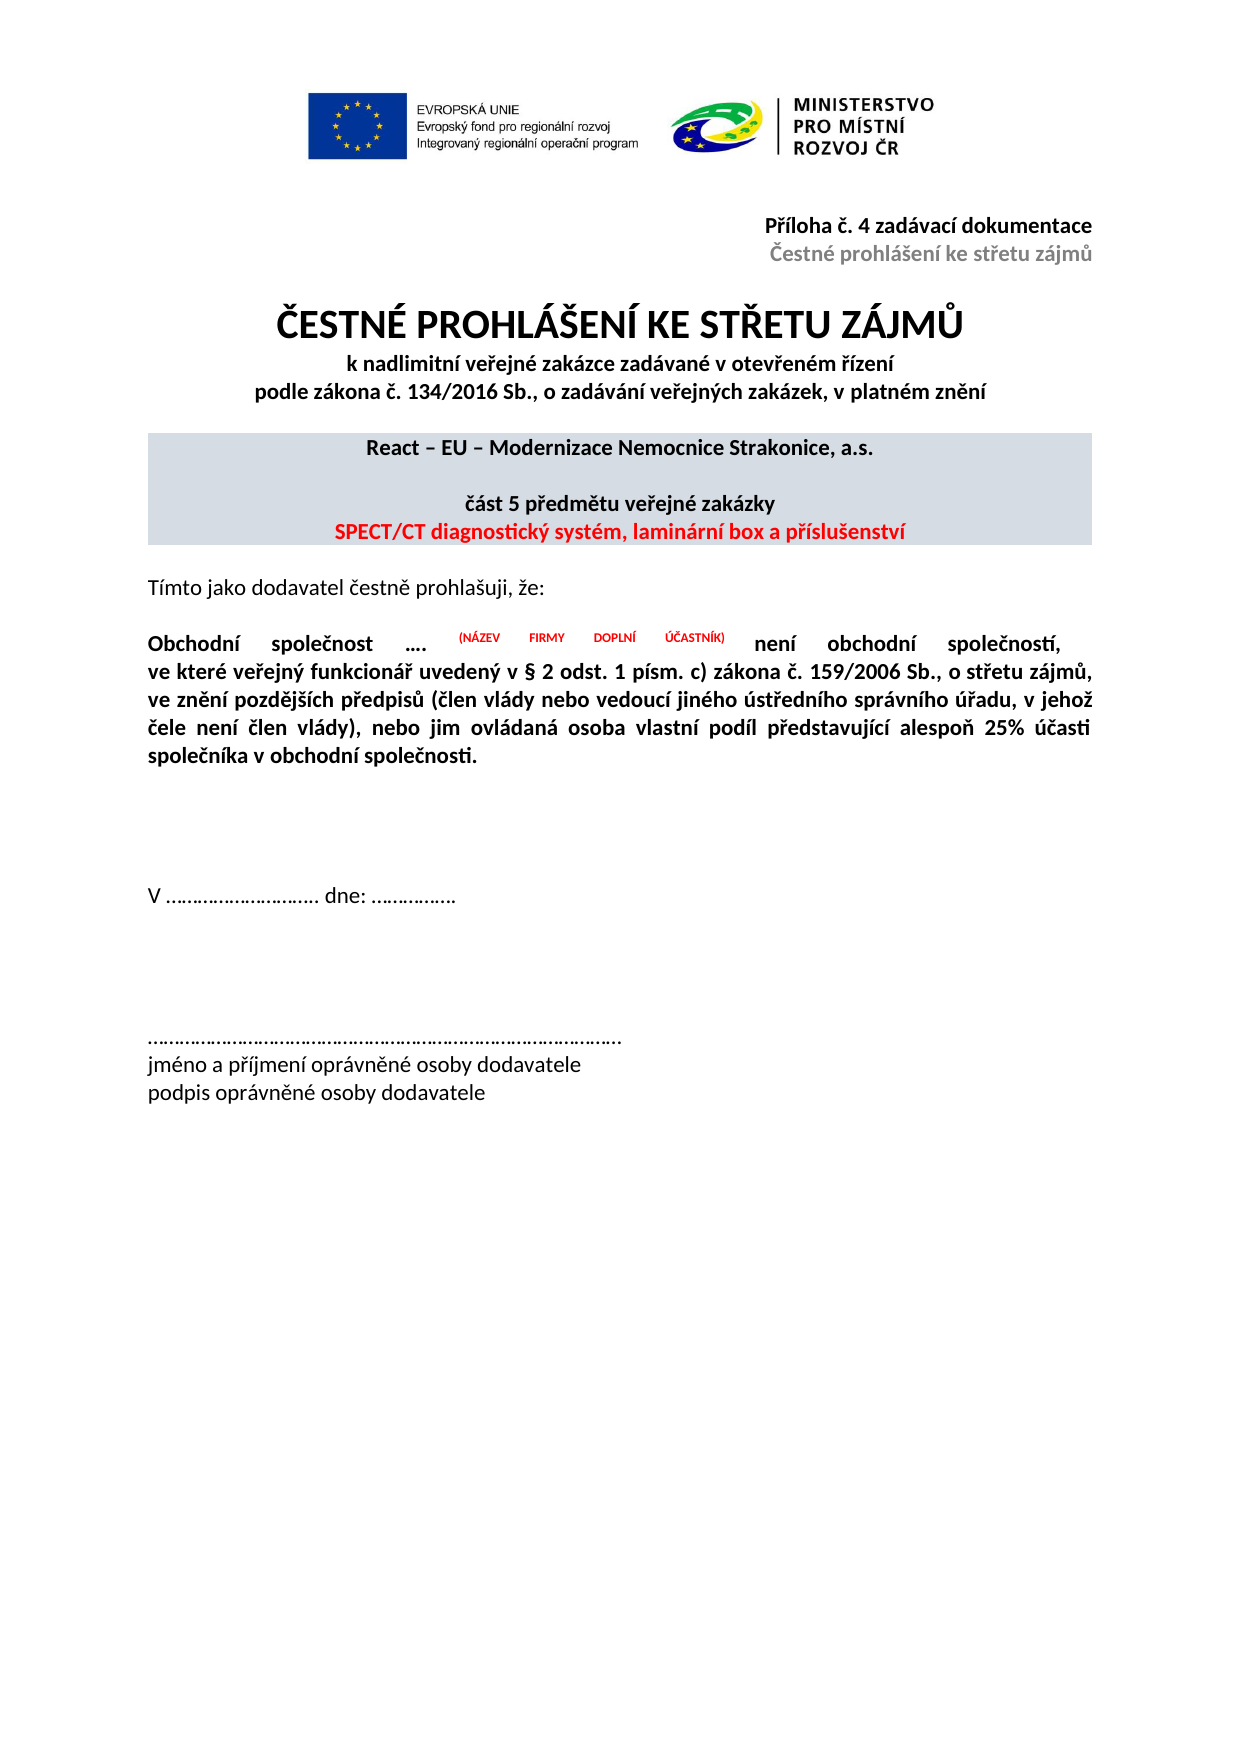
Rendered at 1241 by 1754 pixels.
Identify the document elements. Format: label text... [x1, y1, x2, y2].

text část 5 předmětu veřejné zakázky [148, 489, 1092, 517]
text podpis oprávněné osoby dodavatele [148, 1078, 1092, 1106]
text podle zákona č. 134/2016 Sb., o zadávání veřejných zakázek, v platném znění [148, 377, 1092, 405]
list Čestné prohlášení ke střetu zájmů [148, 239, 1092, 267]
text React – EU – Modernizace Nemocnice Strakonice, a.s. [148, 433, 1092, 461]
text Tímto jako dodavatel čestně prohlašuji, že: [148, 573, 1092, 601]
list Příloha č. 4 zadávací dokumentace [148, 211, 1092, 239]
text jméno a příjmení oprávněné osoby dodavatele [148, 1050, 1092, 1078]
text SPECT/CT diagnostický systém, laminární box a příslušenství [148, 517, 1092, 545]
text Obchodní společnost …. (název firmy doplní účastník) není obchodní společností, ve které veřejný funkcionář uvedený v § 2 odst. 1 písm. c) zákona č. 159/2006 Sb., o střetu zájmů, ve znění pozdějších předpisů (člen vlády nebo vedoucí jiného ústředního správního úřadu, v jehož čele není člen vlády), nebo jim ovládaná osoba vlastní podíl představující alespoň 25% účasti společníka v obchodní společnosti. [148, 629, 1092, 769]
text ……………………………………………………………………………… [148, 1022, 1092, 1050]
text V ……………………….. dne: ……………. [148, 882, 1092, 910]
text ČESTNÉ PROHLÁŠENÍ KE STŘETU zájmů [148, 298, 1092, 349]
text k nadlimitní veřejné zakázce zadávané v otevřeném řízení [148, 349, 1092, 377]
